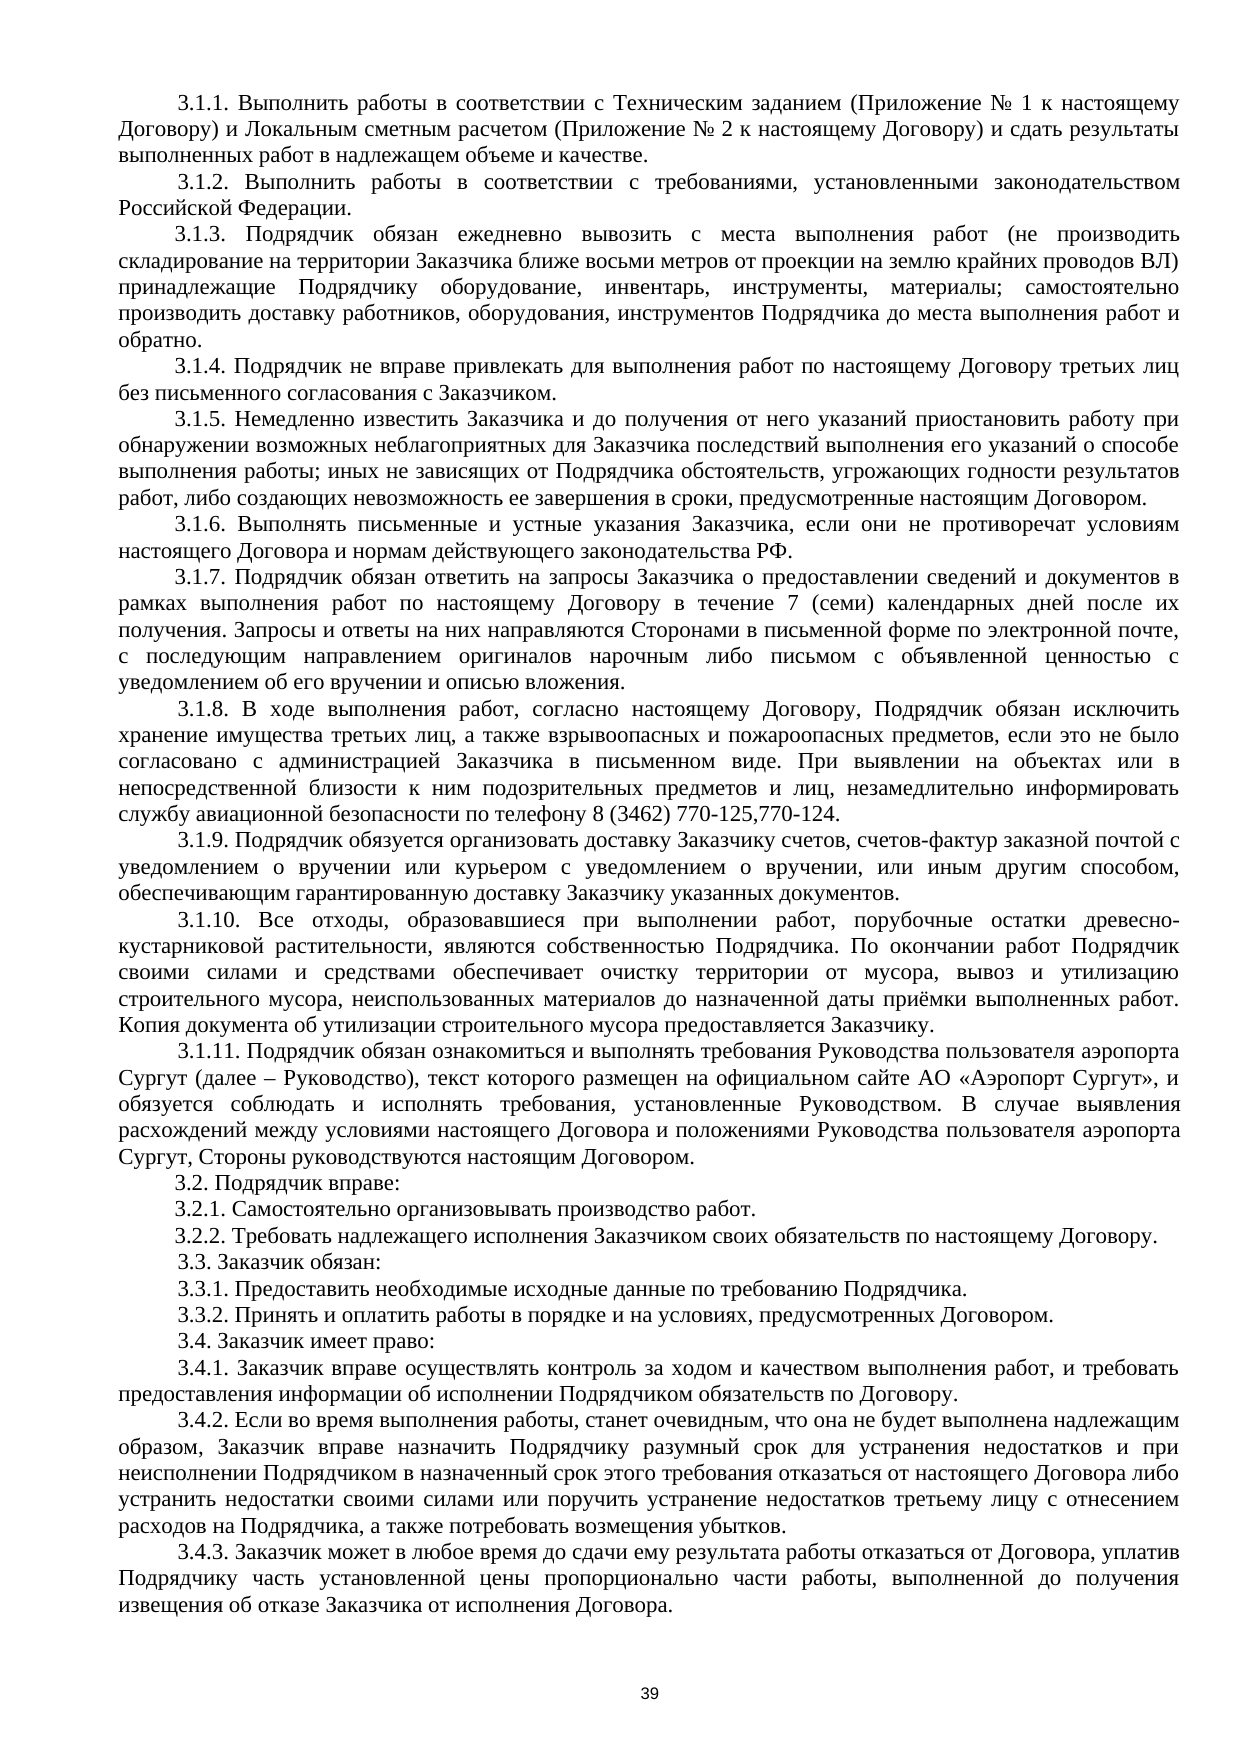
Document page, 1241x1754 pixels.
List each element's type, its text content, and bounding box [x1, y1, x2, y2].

text 3.3.1. Предоставить необходимые исходные данные по требованию Подрядчика. [118, 1274, 1181, 1301]
text 3.1.4. Подрядчик не вправе привлекать для выполнения работ по настоящему Договору третьих лиц без письменного согласования с Заказчиком. [118, 352, 1181, 405]
text 3.1.3. Подрядчик обязан ежедневно вывозить с места выполнения работ (не производить складирование на территории Заказчика ближе восьми метров от проекции на землю крайних проводов ВЛ) принадлежащие Подрядчику оборудование, инвентарь, инструменты, материалы; самостоятельно производить доставку работников, оборудования, инструментов Подрядчика до места выполнения работ и обратно. [118, 220, 1181, 352]
text 3.1.1. Выполнить работы в соответствии с Техническим заданием (Приложение № 1 к настоящему Договору) и Локальным сметным расчетом (Приложение № 2 к настоящему Договору) и сдать результаты выполненных работ в надлежащем объеме и качестве. [118, 89, 1181, 168]
text 3.4.1. Заказчик вправе осуществлять контроль за ходом и качеством выполнения работ, и требовать предоставления информации об исполнении Подрядчиком обязательств по Договору. [118, 1354, 1181, 1406]
text 3.3. Заказчик обязан: [118, 1248, 1181, 1274]
text 3.1.2. Выполнить работы в соответствии с требованиями, установленными законодательством Российской Федерации. [118, 168, 1181, 220]
text 3.1.7. Подрядчик обязан ответить на запросы Заказчика о предоставлении сведений и документов в рамках выполнения работ по настоящему Договору в течение 7 (семи) календарных дней после их получения. Запросы и ответы на них направляются Сторонами в письменной форме по электронной почте, с последующим направлением оригиналов нарочным либо письмом с объявленной ценностью с уведомлением об его вручении и описью вложения. [118, 563, 1181, 695]
text 3.4.2. Если во время выполнения работы, станет очевидным, что она не будет выполнена надлежащим образом, Заказчик вправе назначить Подрядчику разумный срок для устранения недостатков и при неисполнении Подрядчиком в назначенный срок этого требования отказаться от настоящего Договора либо устранить недостатки своими силами или поручить устранение недостатков третьему лицу с отнесением расходов на Подрядчика, а также потребовать возмещения убытков. [118, 1406, 1181, 1538]
text 3.2.1. Самостоятельно организовывать производство работ. [118, 1196, 1181, 1222]
text 3.1.5. Немедленно известить Заказчика и до получения от него указаний приостановить работу при обнаружении возможных неблагоприятных для Заказчика последствий выполнения его указаний о способе выполнения работы; иных не зависящих от Подрядчика обстоятельств, угрожающих годности результатов работ, либо создающих невозможность ее завершения в сроки, предусмотренные настоящим Договором. [118, 405, 1181, 510]
text 3.1.10. Все отходы, образовавшиеся при выполнении работ, порубочные остатки древесно-кустарниковой растительности, являются собственностью Подрядчика. По окончании работ Подрядчик своими силами и средствами обеспечивает очистку территории от мусора, вывоз и утилизацию строительного мусора, неиспользованных материалов до назначенной даты приёмки выполненных работ. Копия документа об утилизации строительного мусора предоставляется Заказчику. [118, 906, 1181, 1037]
text 3.3.2. Принять и оплатить работы в порядке и на условиях, предусмотренных Договором. [118, 1301, 1181, 1327]
text 3.4. Заказчик имеет право: [118, 1327, 1181, 1354]
text 3.2. Подрядчик вправе: [118, 1169, 1181, 1196]
text 3.1.9. Подрядчик обязуется организовать доставку Заказчику счетов, счетов-фактур заказной почтой с уведомлением о вручении или курьером с уведомлением о вручении, или иным другим способом, обеспечивающим гарантированную доставку Заказчику указанных документов. [118, 827, 1181, 906]
text 3.1.8. В ходе выполнения работ, согласно настоящему Договору, Подрядчик обязан исключить хранение имущества третьих лиц, а также взрывоопасных и пожароопасных предметов, если это не было согласовано с администрацией Заказчика в письменном виде. При выявлении на объектах или в непосредственной близости к ним подозрительных предметов и лиц, незамедлительно информировать службу авиационной безопасности по телефону 8 (3462) 770-125,770-124. [118, 695, 1181, 827]
text 3.2.2. Требовать надлежащего исполнения Заказчиком своих обязательств по настоящему Договору. [118, 1222, 1181, 1248]
text 3.4.3. Заказчик может в любое время до сдачи ему результата работы отказаться от Договора, уплатив Подрядчику часть установленной цены пропорционально части работы, выполненной до получения извещения об отказе Заказчика от исполнения Договора. [118, 1538, 1181, 1617]
text 3.1.6. Выполнять письменные и устные указания Заказчика, если они не противоречат условиям настоящего Договора и нормам действующего законодательства РФ. [118, 510, 1181, 563]
text 3.1.11. Подрядчик обязан ознакомиться и выполнять требования Руководства пользователя аэропорта Сургут (далее – Руководство), текст которого размещен на официальном сайте АО «Аэропорт Сургут», и обязуется соблюдать и исполнять требования, установленные Руководством. В случае выявления расхождений между условиями настоящего Договора и положениями Руководства пользователя аэропорта Сургут, Стороны руководствуются настоящим Договором. [118, 1037, 1181, 1169]
